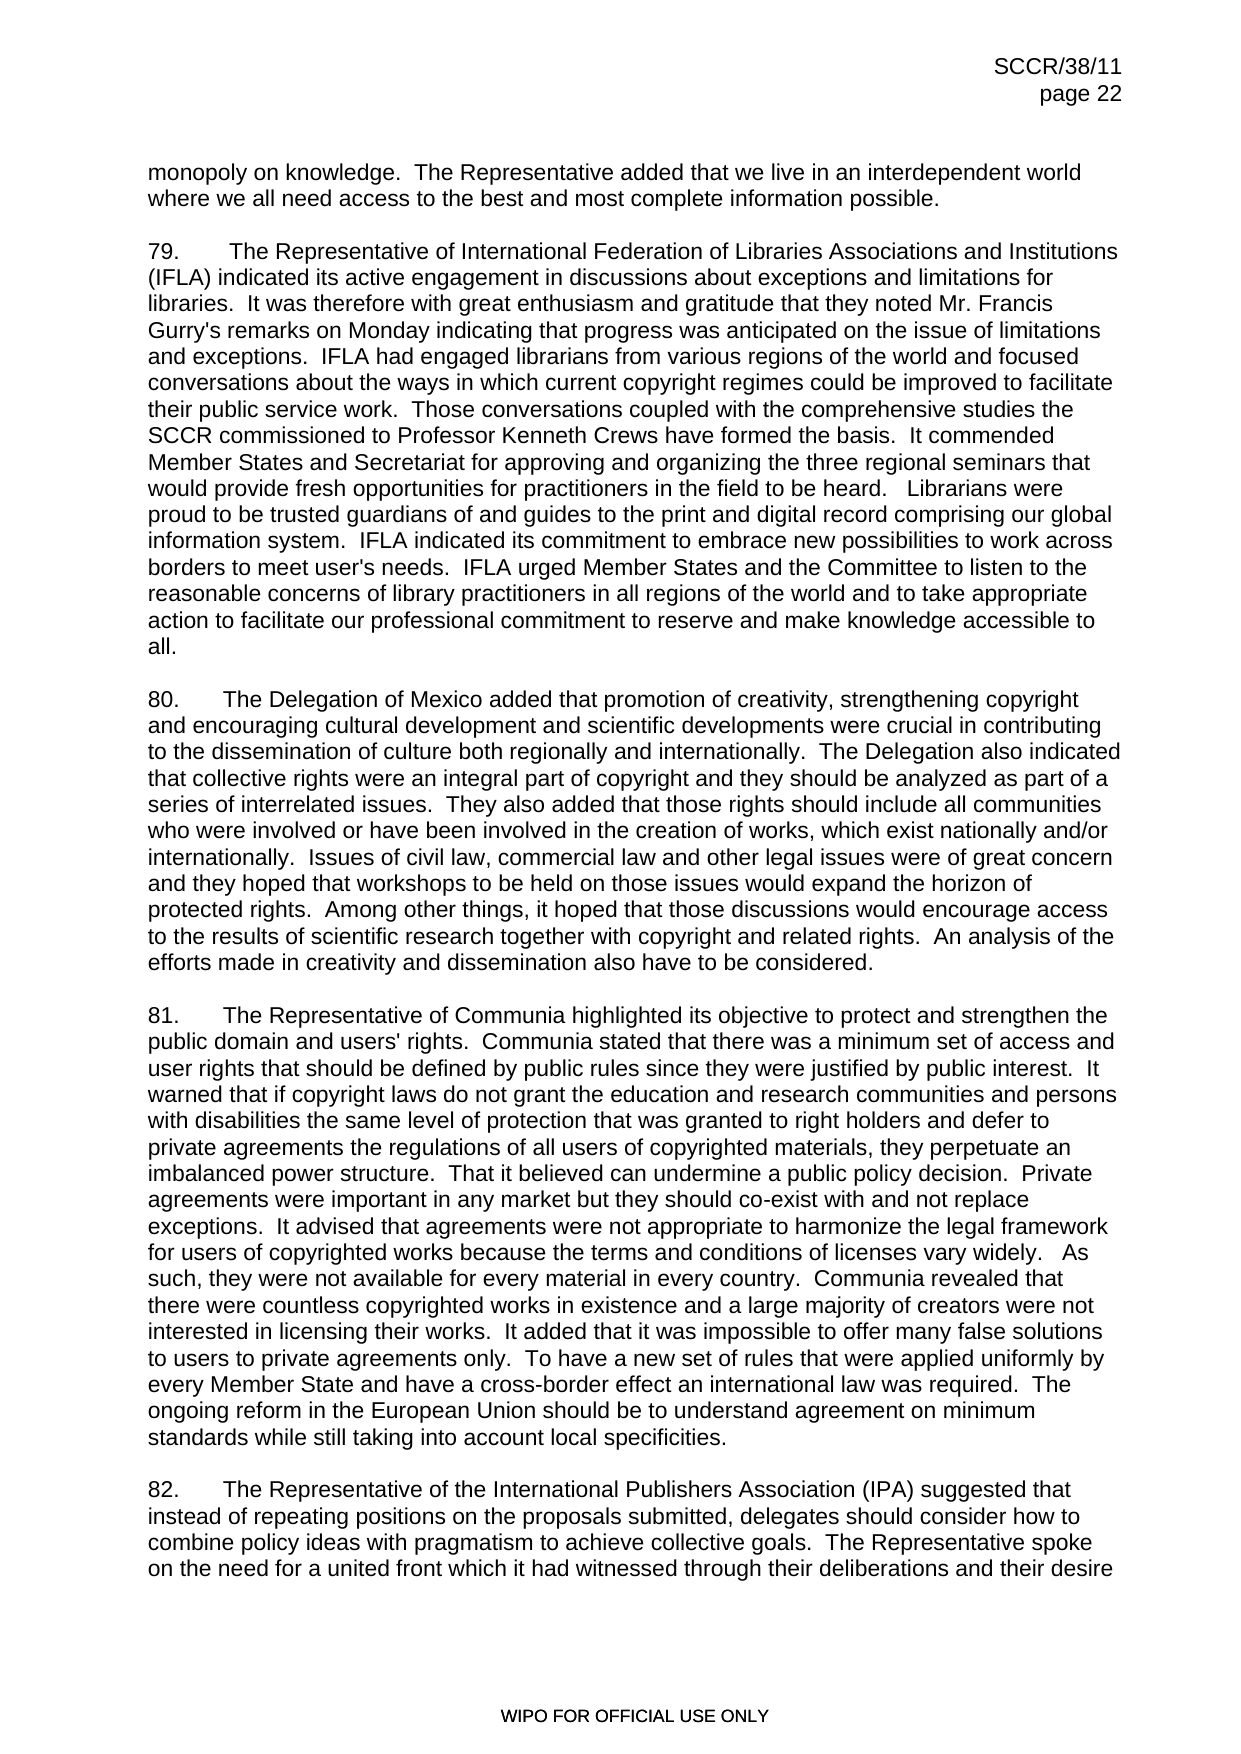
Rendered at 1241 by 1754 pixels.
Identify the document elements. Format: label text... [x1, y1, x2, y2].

list The Representative of International Federation of Libraries Associations and Institutions (IFLA) indicated its active engagement in discussions about exceptions and limitations for libraries. It was therefore with great enthusiasm and gratitude that they noted Mr. Francis Gurry's remarks on Monday indicating that progress was anticipated on the issue of limitations and exceptions. IFLA had engaged librarians from various regions of the world and focused conversations about the ways in which current copyright regimes could be improved to facilitate their public service work. Those conversations coupled with the comprehensive studies the SCCR commissioned to Professor Kenneth Crews have formed the basis. It commended Member States and Secretariat for approving and organizing the three regional seminars that would provide fresh opportunities for practitioners in the field to be heard. Librarians were proud to be trusted guardians of and guides to the print and digital record comprising our global information system. IFLA indicated its commitment to embrace new possibilities to work across borders to meet user's needs. IFLA urged Member States and the Committee to listen to the reasonable concerns of library practitioners in all regions of the world and to take appropriate action to facilitate our professional commitment to reserve and make knowledge accessible to all. [148, 238, 1122, 659]
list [148, 158, 1122, 211]
list The Delegation of Mexico added that promotion of creativity, strengthening copyright and encouraging cultural development and scientific developments were crucial in contributing to the dissemination of culture both regionally and internationally. The Delegation also indicated that collective rights were an integral part of copyright and they should be analyzed as part of a series of interrelated issues. They also added that those rights should include all communities who were involved or have been involved in the creation of works, which exist nationally and/or internationally. Issues of civil law, commercial law and other legal issues were of great concern and they hoped that workshops to be held on those issues would expand the horizon of protected rights. Among other things, it hoped that those discussions would encourage access to the results of scientific research together with copyright and related rights. An analysis of the efforts made in creativity and dissemination also have to be considered. [148, 686, 1122, 976]
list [148, 1476, 1122, 1582]
list The Representative of Communia highlighted its objective to protect and strengthen the public domain and users' rights. Communia stated that there was a minimum set of access and user rights that should be defined by public rules since they were justified by public interest. It warned that if copyright laws do not grant the education and research communities and persons with disabilities the same level of protection that was granted to right holders and defer to private agreements the regulations of all users of copyrighted materials, they perpetuate an imbalanced power structure. That it believed can undermine a public policy decision. Private agreements were important in any market but they should co-exist with and not replace exceptions. It advised that agreements were not appropriate to harmonize the legal framework for users of copyrighted works because the terms and conditions of licenses vary widely. As such, they were not available for every material in every country. Communia revealed that there were countless copyrighted works in existence and a large majority of creators were not interested in licensing their works. It added that it was impossible to offer many false solutions to users to private agreements only. To have a new set of rules that were applied uniformly by every Member State and have a cross-border effect an international law was required. The ongoing reform in the European Union should be to understand agreement on minimum standards while still taking into account local specificities. [148, 1002, 1122, 1450]
